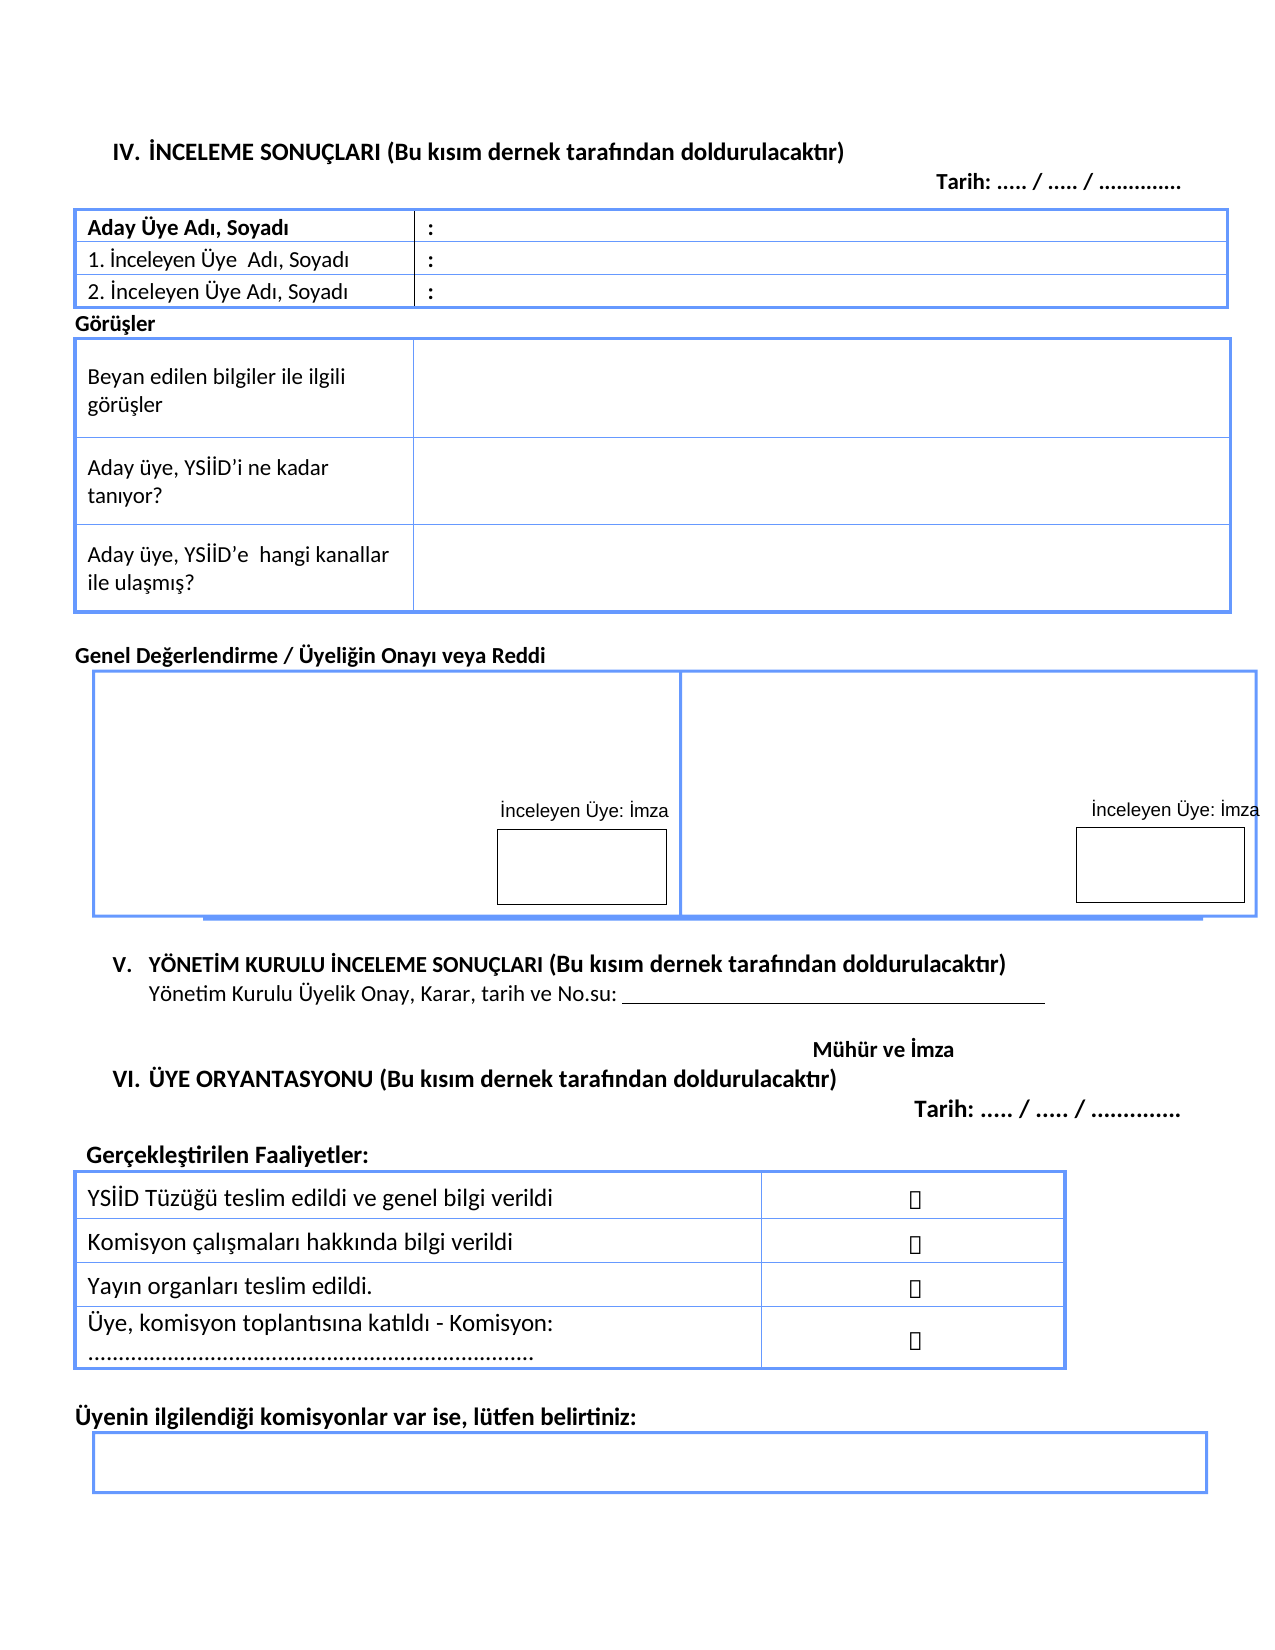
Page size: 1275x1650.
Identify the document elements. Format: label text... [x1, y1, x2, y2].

table_header [414, 340, 1229, 437]
table_cell Üye, komisyon toplantısına katıldı - Komisyon: ......................................................................... [77, 1307, 761, 1367]
table_cell : [415, 275, 1226, 306]
text Yönetim Kurulu Üyelik Onay, Karar, tarih ve No.su: [149, 979, 1254, 1007]
table_cell : [415, 242, 1226, 274]
table_cell  [762, 1219, 1063, 1262]
list YÖNETİM KURULU İNCELEME SONUÇLARI (Bu kısım dernek tarafından doldurulacaktır) [112, 948, 1254, 979]
text Üyenin ilgilendiği komisyonlar var ise, lütfen belirtiniz: [75, 1401, 1254, 1431]
table_cell Komisyon çalışmaları hakkında bilgi verildi [77, 1219, 761, 1262]
table_cell 2. İnceleyen Üye Adı, Soyadı [77, 275, 414, 306]
table_cell  [762, 1307, 1063, 1367]
list ÜYE ORYANTASYONU (Bu kısım dernek tarafından doldurulacaktır) [112, 1063, 1254, 1093]
text Gerçekleştirilen Faaliyetler: [86, 1139, 1254, 1170]
text Mühür ve İmza [812, 1035, 1254, 1063]
text Genel Değerlendirme / Üyeliğin Onayı veya Reddi [75, 642, 1254, 669]
table_cell [414, 525, 1229, 610]
table_header  [762, 1173, 1063, 1218]
table_cell Aday üye, YSİİD’e hangi kanallar ile ulaşmış? [77, 525, 413, 610]
table_header YSİİD Tüzüğü teslim edildi ve genel bilgi verildi [77, 1173, 761, 1218]
table_cell Aday üye, YSİİD’i ne kadar tanıyor? [77, 438, 413, 523]
table_header Beyan edilen bilgiler ile ilgili görüşler [77, 340, 413, 437]
list İNCELEME SONUÇLARI (Bu kısım dernek tarafından doldurulacaktır) [112, 136, 1254, 167]
table_cell [414, 438, 1229, 523]
table_header : [415, 211, 1226, 241]
table_header Aday Üye Adı, Soyadı [77, 211, 414, 241]
table_cell 1. İnceleyen Üye Adı, Soyadı [77, 242, 414, 274]
text Tarih: ..... / ..... / .............. [54, 167, 1181, 195]
table_cell Yayın organları teslim edildi. [77, 1263, 761, 1306]
table_cell  [762, 1263, 1063, 1306]
text Tarih: ..... / ..... / .............. [54, 1093, 1181, 1124]
text Görüşler [75, 309, 1254, 337]
